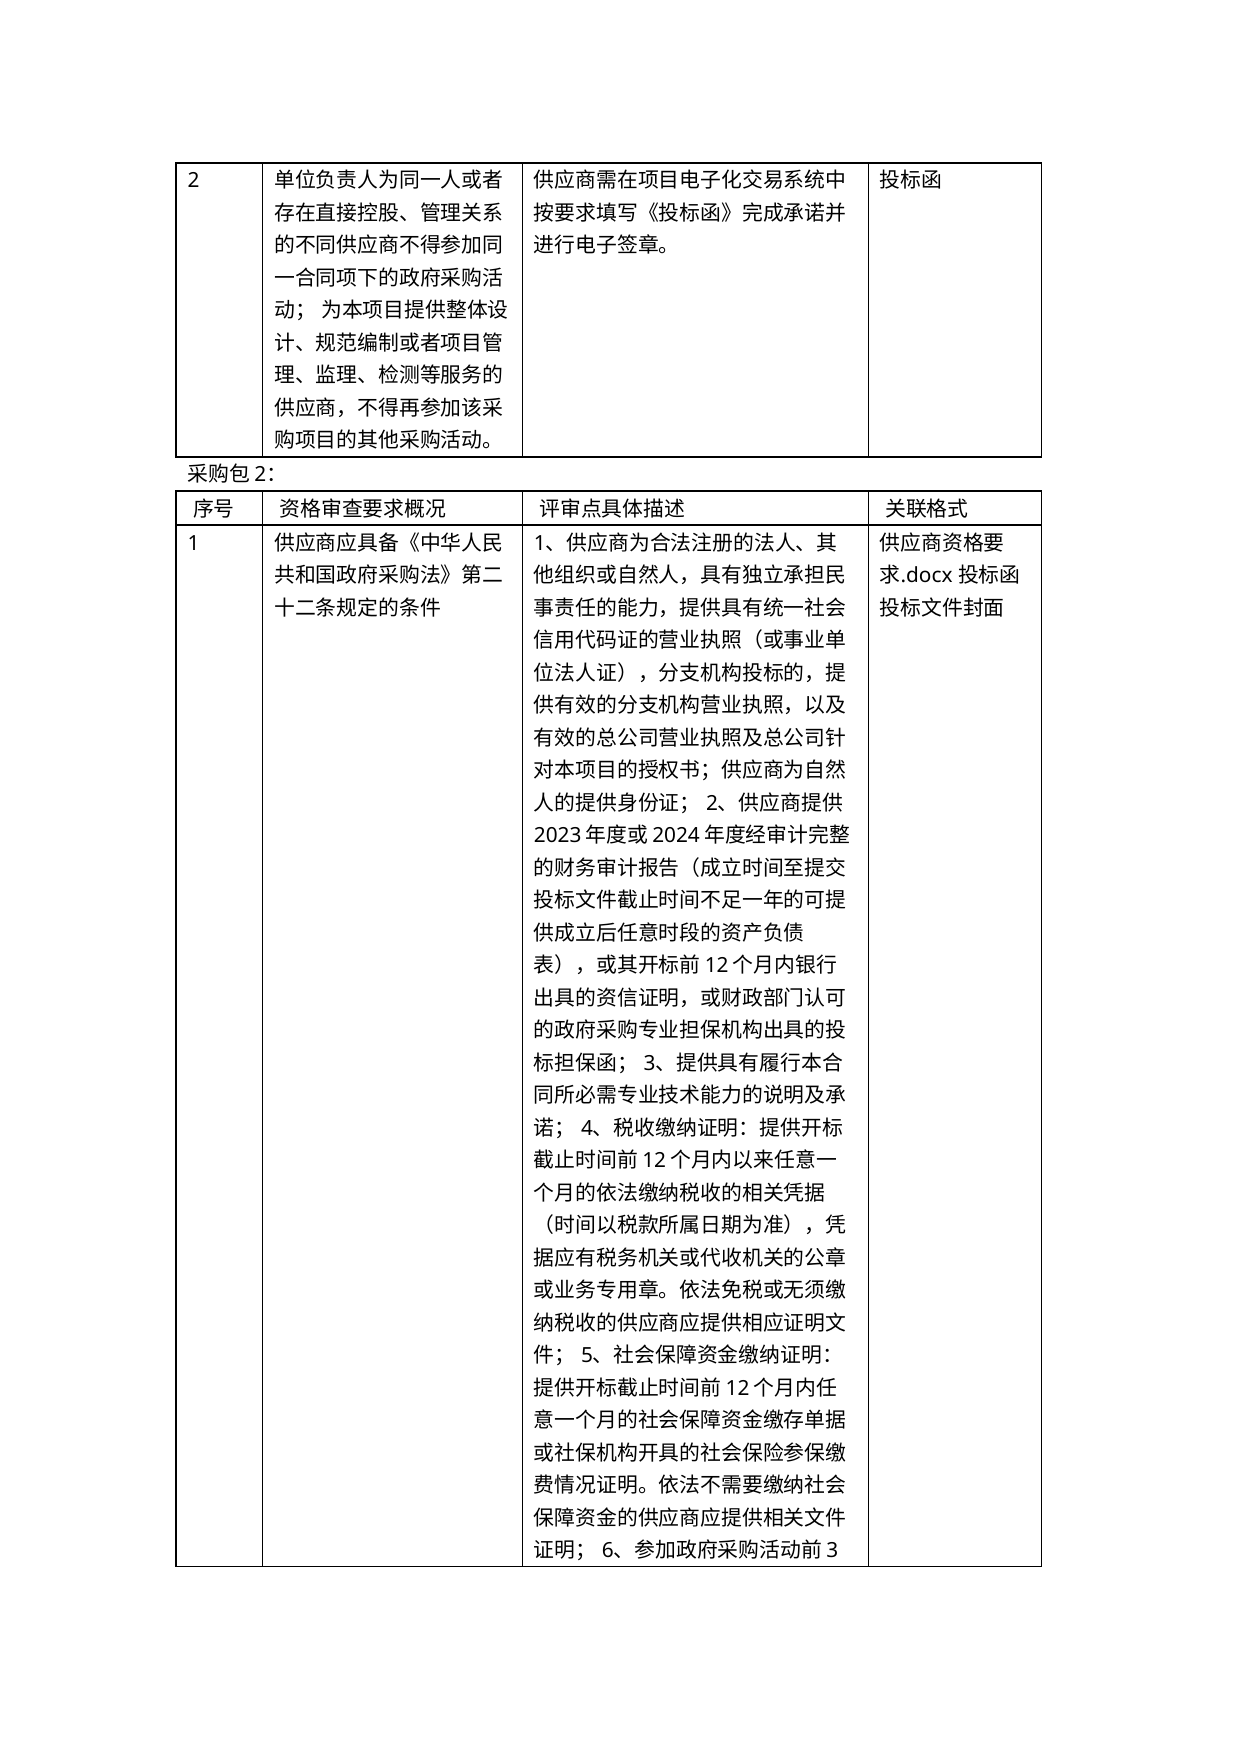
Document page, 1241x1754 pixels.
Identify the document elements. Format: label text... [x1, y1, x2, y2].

table_cell 单位负责人为同一人或者存在直接控股、管理关系的不同供应商不得参加同一合同项下的政府采购活动； 为本项目提供整体设计、规范编制或者项目管理、监理、检测等服务的供应商，不得再参加该采购项目的其他采购活动。 [263, 164, 522, 456]
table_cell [523, 526, 868, 1566]
table_cell 2 [177, 164, 262, 456]
table_header 序号 [177, 492, 262, 524]
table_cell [869, 526, 1041, 1566]
table_cell 供应商需在项目电子化交易系统中按要求填写《投标函》完成承诺并进行电子签章。 [523, 164, 868, 456]
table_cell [263, 526, 522, 1566]
table_header 评审点具体描述 [523, 492, 868, 524]
table_cell 投标函 [869, 164, 1041, 456]
table_header 关联格式 [869, 492, 1041, 524]
text 采购包2： [187, 458, 1053, 490]
table_cell 1 [177, 526, 262, 1566]
table_header 资格审查要求概况 [263, 492, 522, 524]
